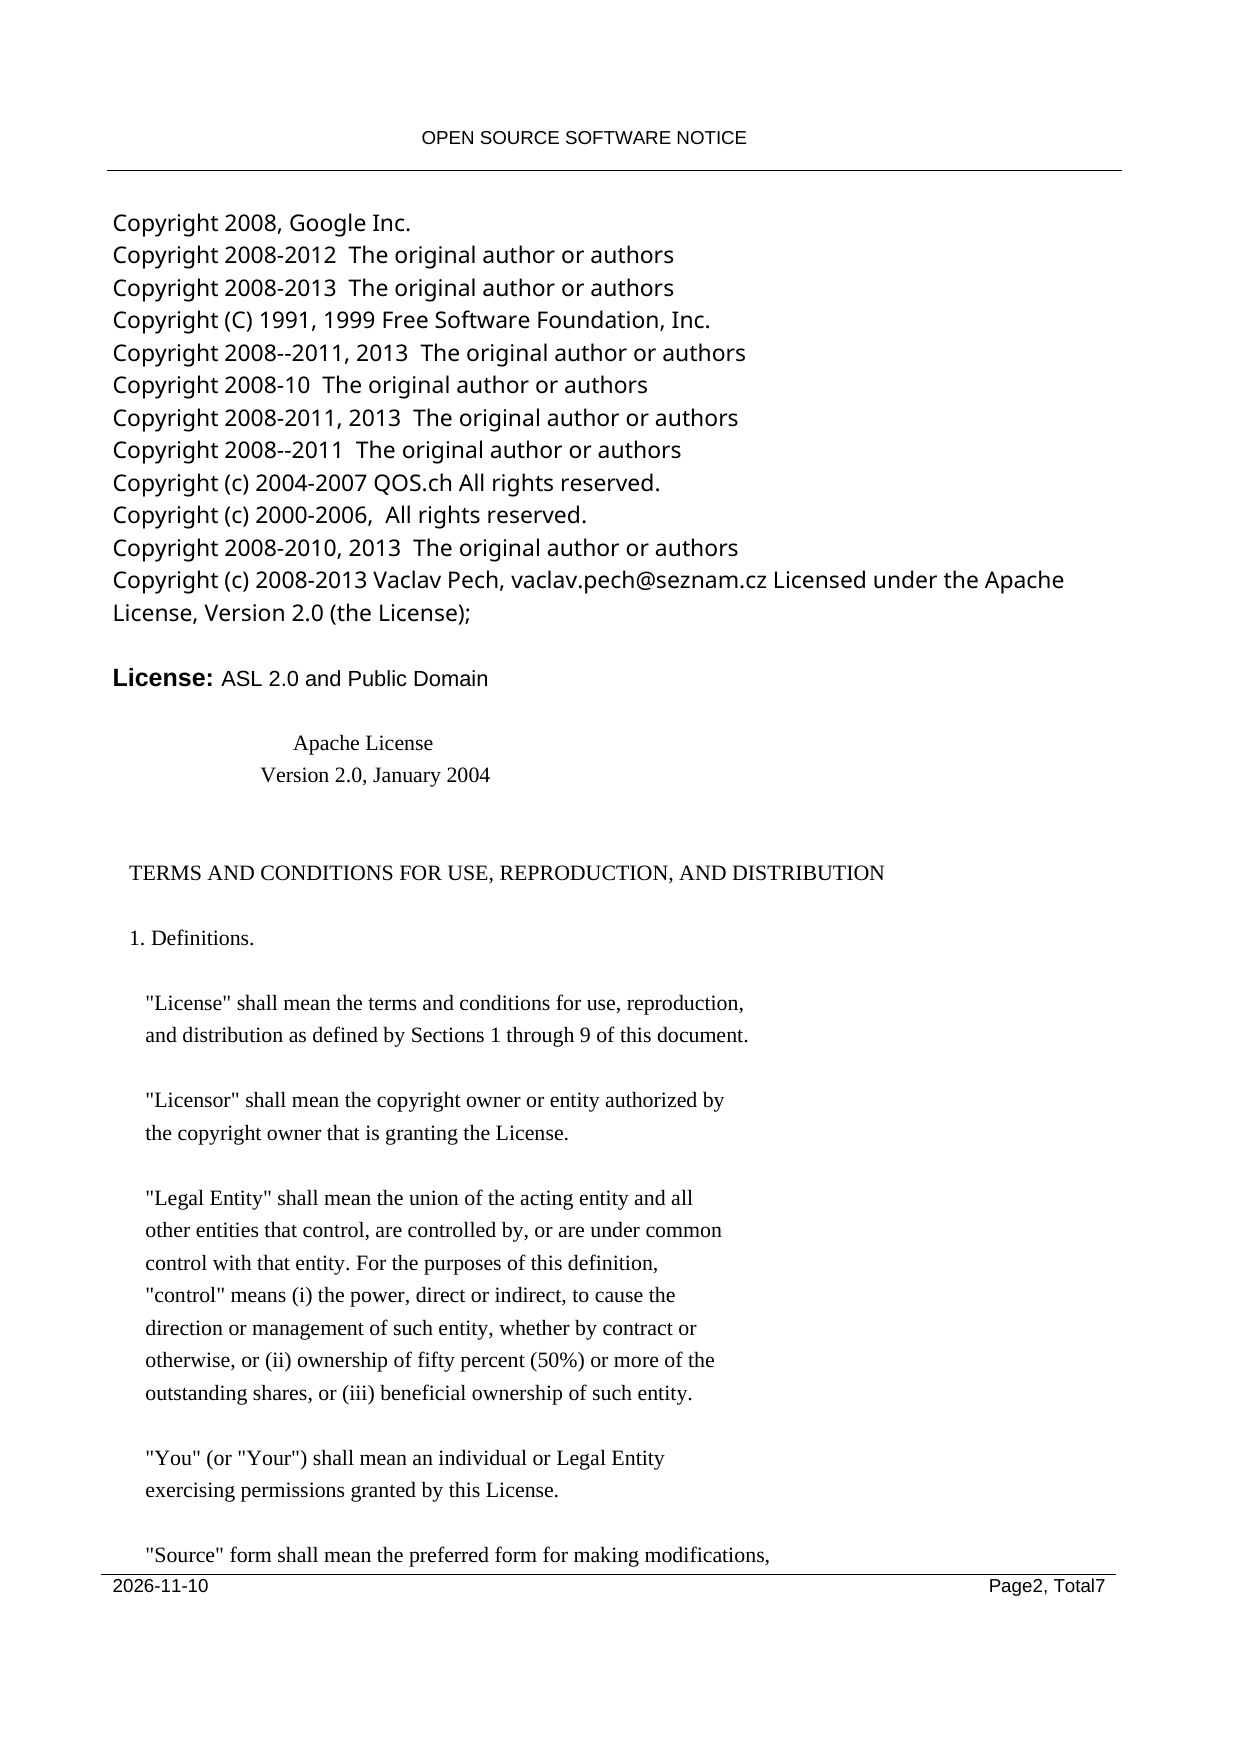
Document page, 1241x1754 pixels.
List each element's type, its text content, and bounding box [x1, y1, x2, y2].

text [112, 206, 1128, 661]
text License: ASL 2.0 and Public Domain [112, 661, 1128, 694]
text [112, 694, 1128, 1571]
